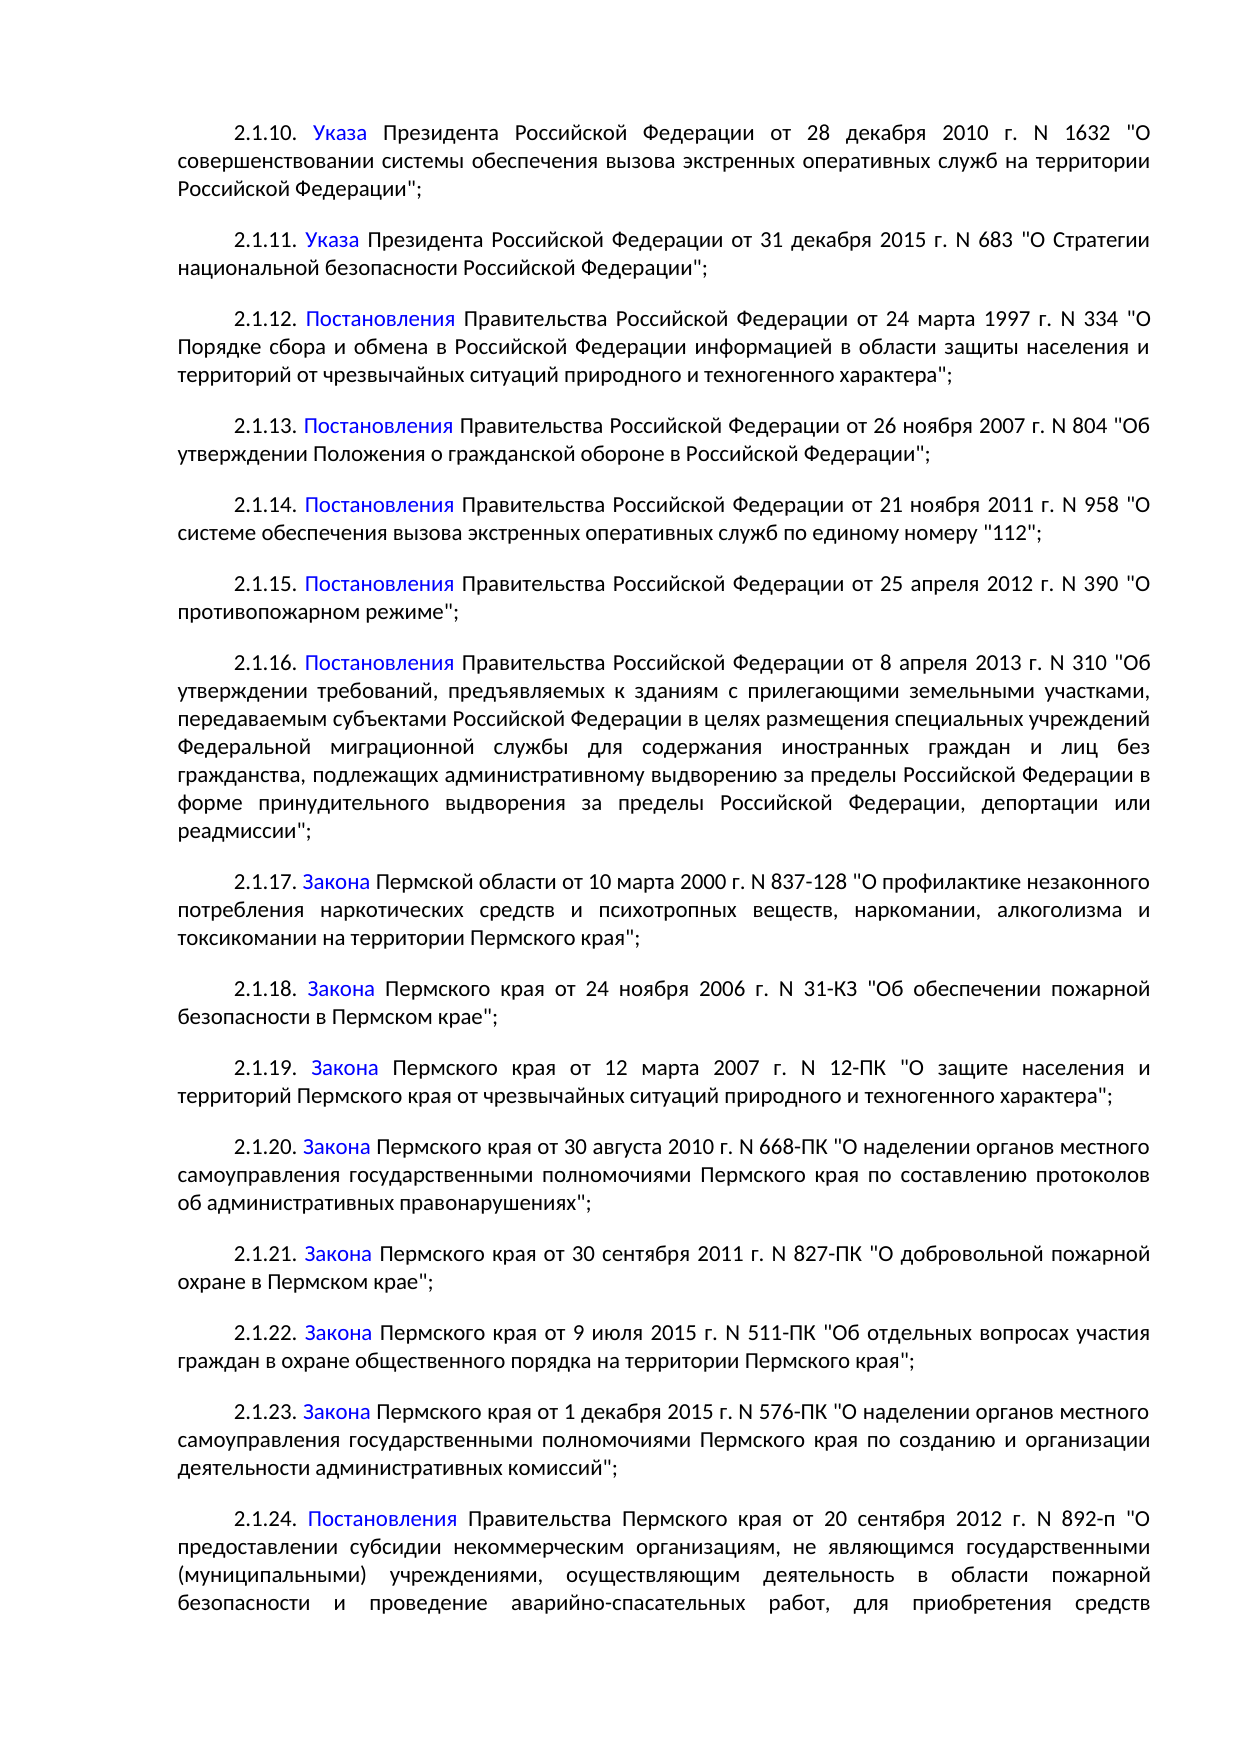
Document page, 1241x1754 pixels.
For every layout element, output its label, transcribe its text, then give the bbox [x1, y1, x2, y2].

text 2.1.10. Указа Президента Российской Федерации от 28 декабря 2010 г. N 1632 "О совершенствовании системы обеспечения вызова экстренных оперативных служб на территории Российской Федерации"; [177, 118, 1152, 202]
text 2.1.16. Постановления Правительства Российской Федерации от 8 апреля 2013 г. N 310 "Об утверждении требований, предъявляемых к зданиям с прилегающими земельными участками, передаваемым субъектами Российской Федерации в целях размещения специальных учреждений Федеральной миграционной службы для содержания иностранных граждан и лиц без гражданства, подлежащих административному выдворению за пределы Российской Федерации в форме принудительного выдворения за пределы Российской Федерации, депортации или реадмиссии"; [177, 648, 1152, 844]
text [177, 1504, 1152, 1616]
text 2.1.14. Постановления Правительства Российской Федерации от 21 ноября 2011 г. N 958 "О системе обеспечения вызова экстренных оперативных служб по единому номеру "112"; [177, 490, 1152, 546]
text 2.1.22. Закона Пермского края от 9 июля 2015 г. N 511-ПК "Об отдельных вопросах участия граждан в охране общественного порядка на территории Пермского края"; [177, 1318, 1152, 1374]
text 2.1.21. Закона Пермского края от 30 сентября 2011 г. N 827-ПК "О добровольной пожарной охране в Пермском крае"; [177, 1239, 1152, 1295]
text 2.1.20. Закона Пермского края от 30 августа 2010 г. N 668-ПК "О наделении органов местного самоуправления государственными полномочиями Пермского края по составлению протоколов об административных правонарушениях"; [177, 1132, 1152, 1216]
text 2.1.19. Закона Пермского края от 12 марта 2007 г. N 12-ПК "О защите населения и территорий Пермского края от чрезвычайных ситуаций природного и техногенного характера"; [177, 1053, 1152, 1109]
text 2.1.11. Указа Президента Российской Федерации от 31 декабря 2015 г. N 683 "О Стратегии национальной безопасности Российской Федерации"; [177, 225, 1152, 281]
text 2.1.13. Постановления Правительства Российской Федерации от 26 ноября 2007 г. N 804 "Об утверждении Положения о гражданской обороне в Российской Федерации"; [177, 411, 1152, 467]
text 2.1.18. Закона Пермского края от 24 ноября 2006 г. N 31-КЗ "Об обеспечении пожарной безопасности в Пермском крае"; [177, 974, 1152, 1030]
text 2.1.15. Постановления Правительства Российской Федерации от 25 апреля 2012 г. N 390 "О противопожарном режиме"; [177, 569, 1152, 625]
text 2.1.12. Постановления Правительства Российской Федерации от 24 марта 1997 г. N 334 "О Порядке сбора и обмена в Российской Федерации информацией в области защиты населения и территорий от чрезвычайных ситуаций природного и техногенного характера"; [177, 304, 1152, 388]
text 2.1.17. Закона Пермской области от 10 марта 2000 г. N 837-128 "О профилактике незаконного потребления наркотических средств и психотропных веществ, наркомании, алкоголизма и токсикомании на территории Пермского края"; [177, 867, 1152, 951]
text 2.1.23. Закона Пермского края от 1 декабря 2015 г. N 576-ПК "О наделении органов местного самоуправления государственными полномочиями Пермского края по созданию и организации деятельности административных комиссий"; [177, 1397, 1152, 1481]
